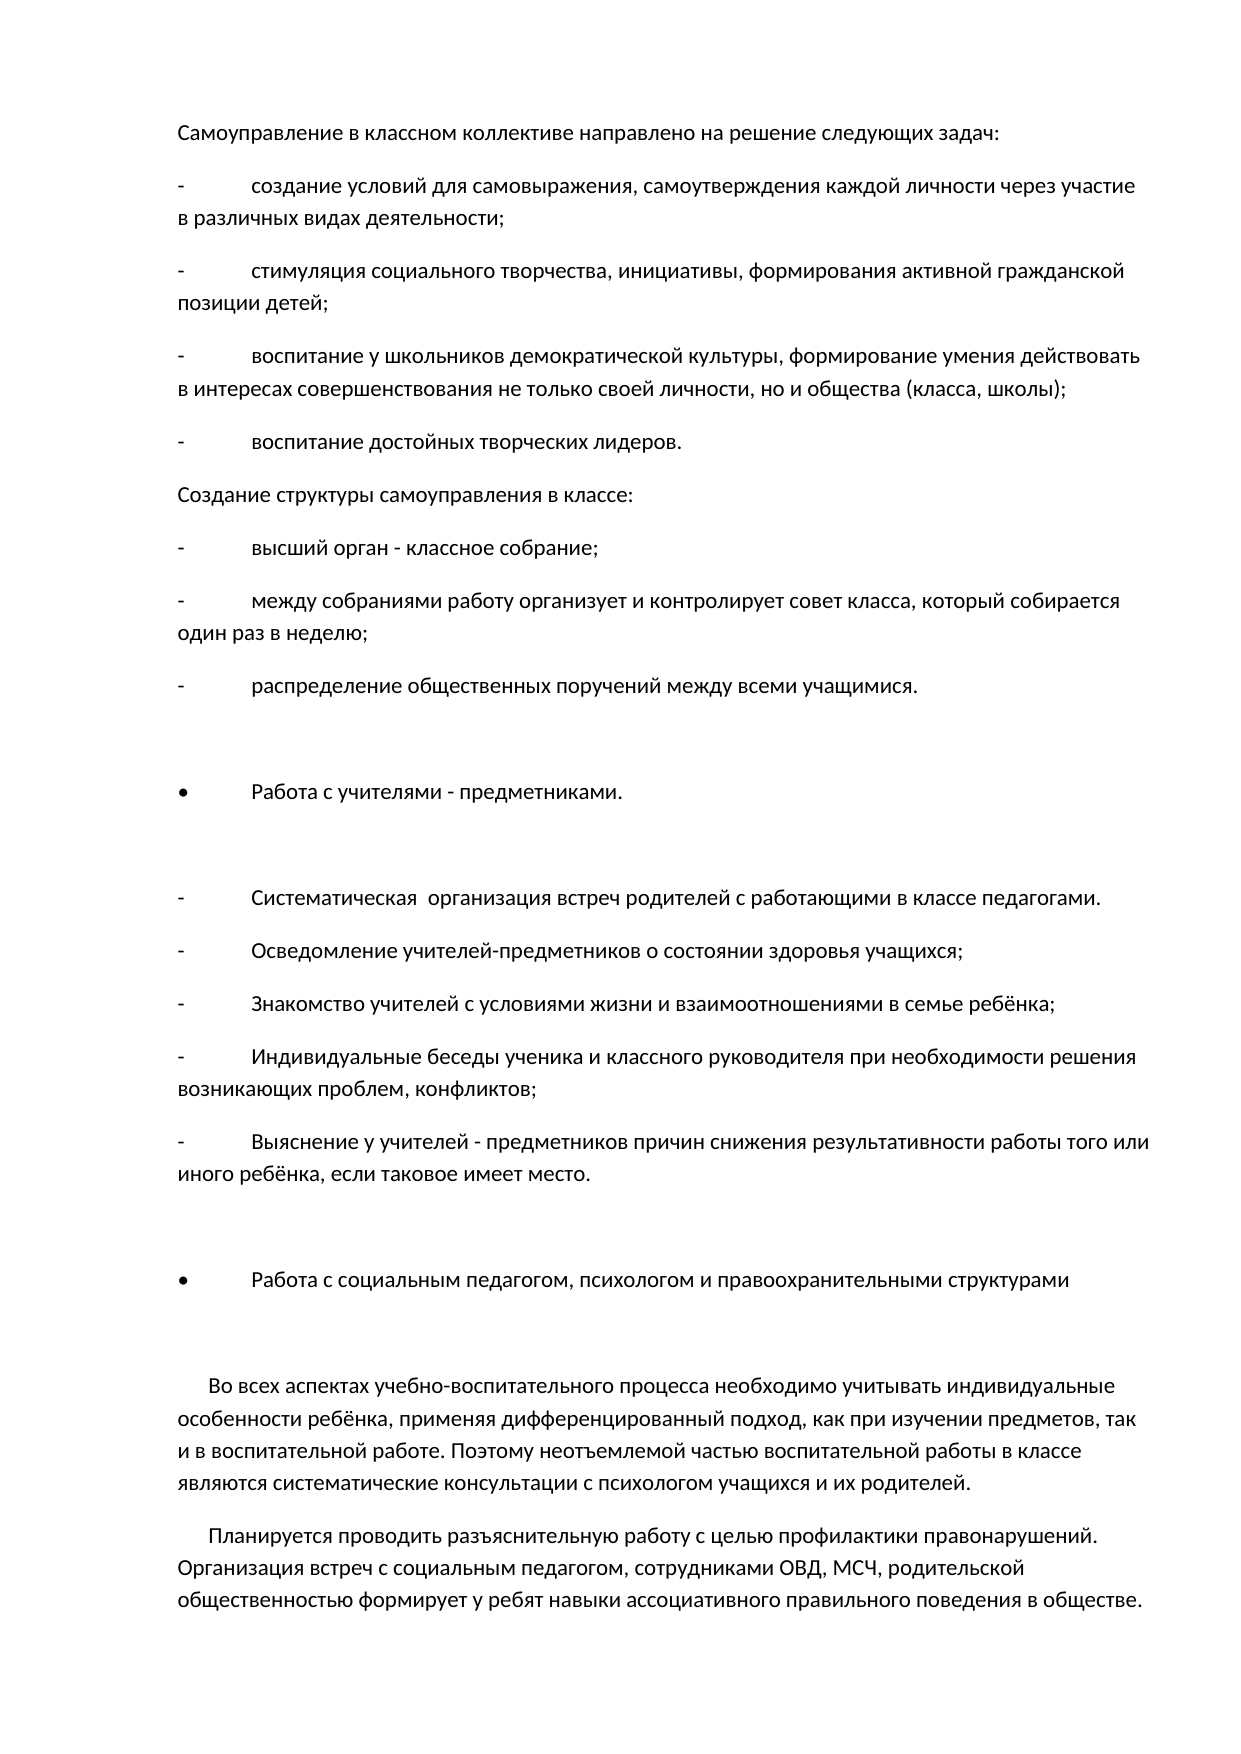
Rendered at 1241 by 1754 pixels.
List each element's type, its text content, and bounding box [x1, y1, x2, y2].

text - Систематическая организация встреч родителей с работающими в классе педагогами. [177, 883, 1152, 911]
text - Выяснение у учителей - предметников причин снижения результативности работы того или иного ребёнка, если таковое имеет место. [177, 1127, 1152, 1188]
text - создание условий для самовыражения, самоутверждения каждой личности через участие в различных видах деятельности; [177, 171, 1152, 231]
text - распределение общественных поручений между всеми учащимися. [177, 671, 1152, 699]
text - Осведомление учителей-предметников о состоянии здоровья учащихся; [177, 936, 1152, 964]
text • Работа с учителями - предметниками. [177, 777, 1152, 805]
text - высший орган - классное собрание; [177, 533, 1152, 561]
text • Работа с социальным педагогом, психологом и правоохранительными структурами [177, 1266, 1152, 1294]
text - стимуляция социального творчества, инициативы, формирования активной гражданской позиции детей; [177, 256, 1152, 317]
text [177, 1521, 1152, 1614]
text - Знакомство учителей с условиями жизни и взаимоотношениями в семье ребёнка; [177, 989, 1152, 1017]
text - воспитание у школьников демократической культуры, формирование умения действовать в интересах совершенствования не только своей личности, но и общества (класса, школы); [177, 342, 1152, 402]
text - воспитание достойных творческих лидеров. [177, 427, 1152, 455]
text - Индивидуальные беседы ученика и классного руководителя при необходимости решения возникающих проблем, конфликтов; [177, 1042, 1152, 1102]
text - между собраниями работу организует и контролирует совет класса, который собирается один раз в неделю; [177, 586, 1152, 646]
text Самоуправление в классном коллективе направлено на решение следующих задач: [177, 118, 1152, 146]
text Создание структуры самоуправления в классе: [177, 480, 1152, 508]
text Во всех аспектах учебно-воспитательного процесса необходимо учитывать индивидуальные особенности ребёнка, применяя дифференцированный подход, как при изучении предметов, так и в воспитательной работе. Поэтому неотъемлемой частью воспитательной работы в классе являются систематические консультации с психологом учащихся и их родителей. [177, 1372, 1152, 1496]
